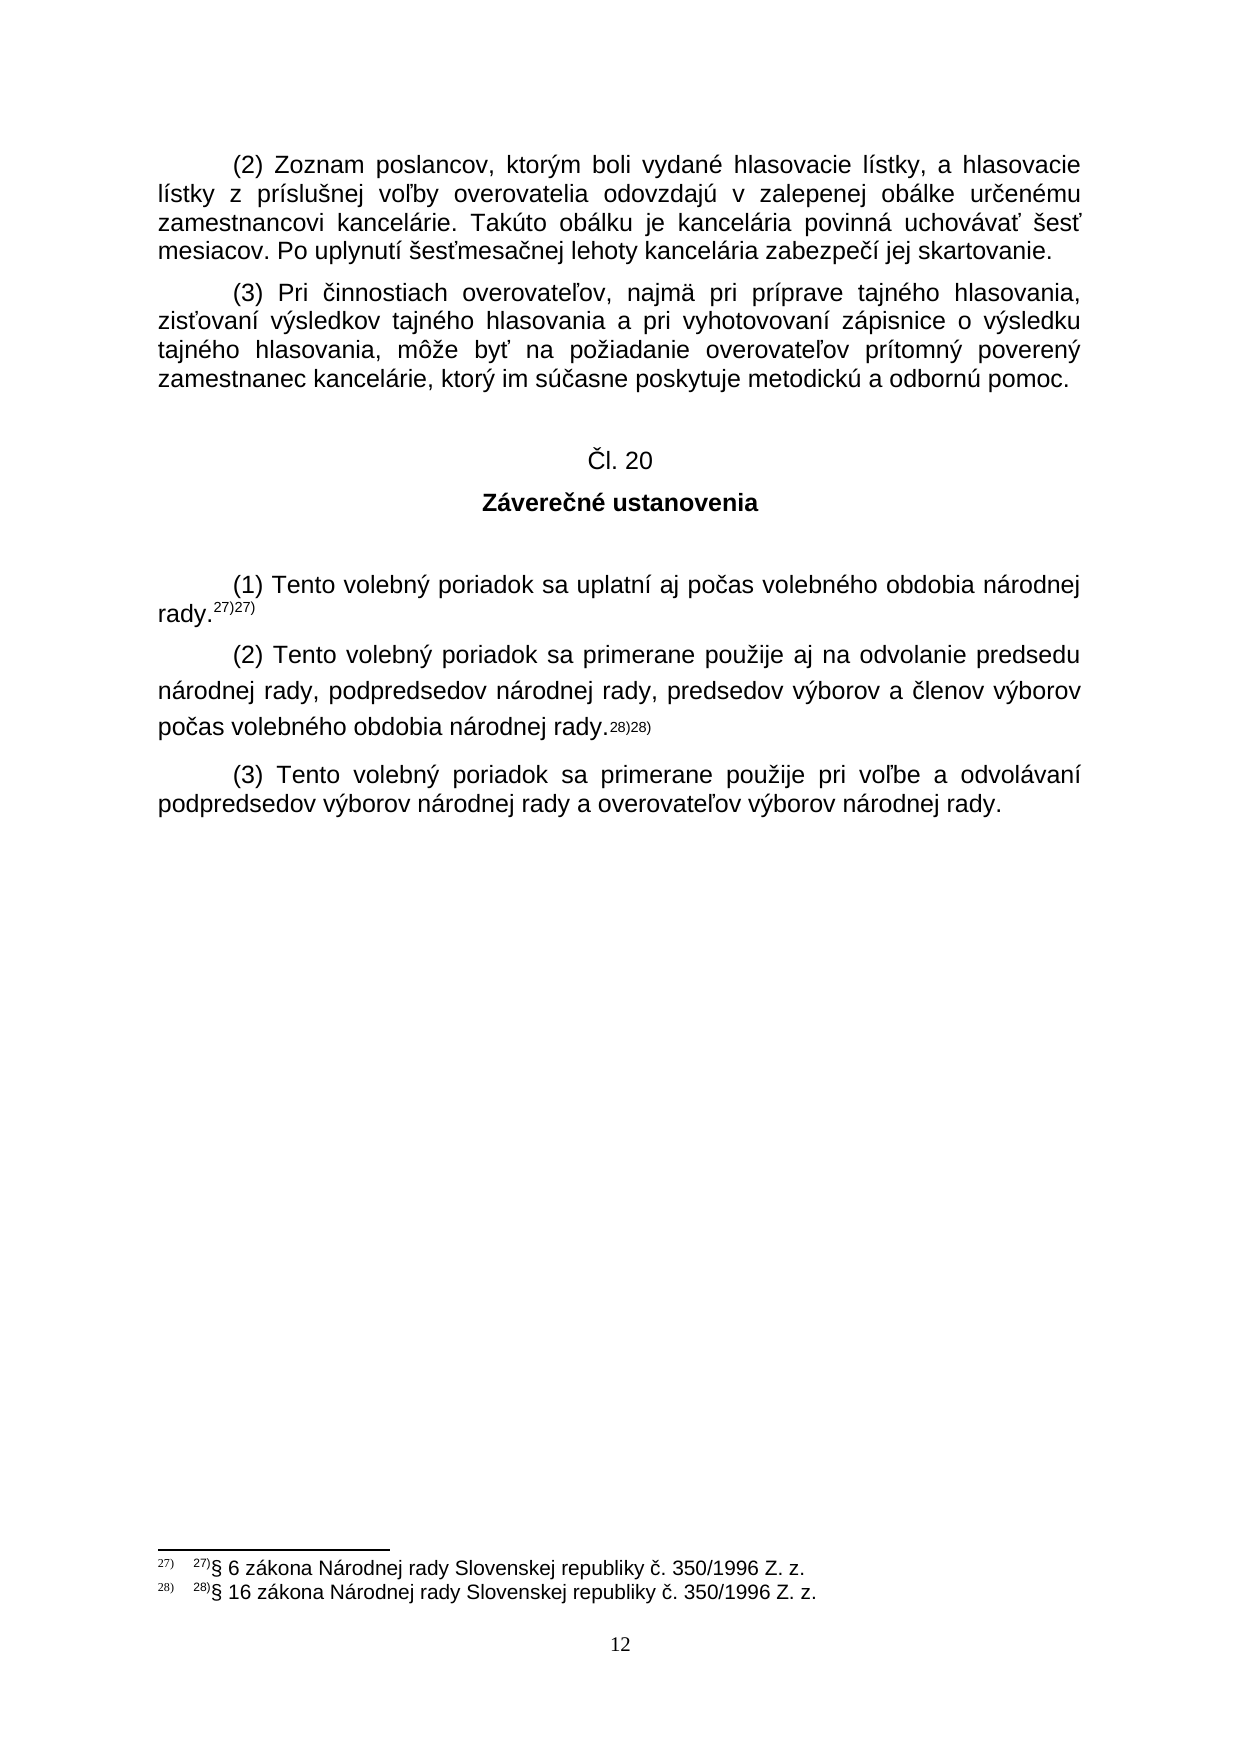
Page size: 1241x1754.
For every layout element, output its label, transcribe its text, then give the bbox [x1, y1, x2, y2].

text (2) Zoznam poslancov, ktorým boli vydané hlasovacie lístky, a hlasovacie lístky z príslušnej voľby overovatelia odovzdajú v zalepenej obálke určenému zamestnancovi kancelárie. Takúto obálku je kancelária povinná uchovávať šesť mesiacov. Po uplynutí šesťmesačnej lehoty kancelária zabezpečí jej skartovanie. [158, 150, 1082, 265]
text Čl. 20 [158, 446, 1082, 475]
text (3) Tento volebný poriadok sa primerane použije pri voľbe a odvolávaní podpredsedov výborov národnej rady a overovateľov výborov národnej rady. [158, 760, 1082, 818]
text (3) Pri činnostiach overovateľov, najmä pri príprave tajného hlasovania, zisťovaní výsledkov tajného hlasovania a pri vyhotovovaní zápisnice o výsledku tajného hlasovania, môže byť na požiadanie overovateľov prítomný poverený zamestnanec kancelárie, ktorý im súčasne poskytuje metodickú a odbornú pomoc. [158, 277, 1082, 392]
text (1) Tento volebný poriadok sa uplatní aj počas volebného obdobia národnej rady.27) [158, 570, 1082, 627]
text Záverečné ustanovenia [158, 487, 1082, 516]
text (2) Tento volebný poriadok sa primerane použije aj na odvolanie predsedu národnej rady, podpredsedov národnej rady, predsedov výborov a členov výborov počas volebného obdobia národnej rady.28) [158, 640, 1082, 748]
